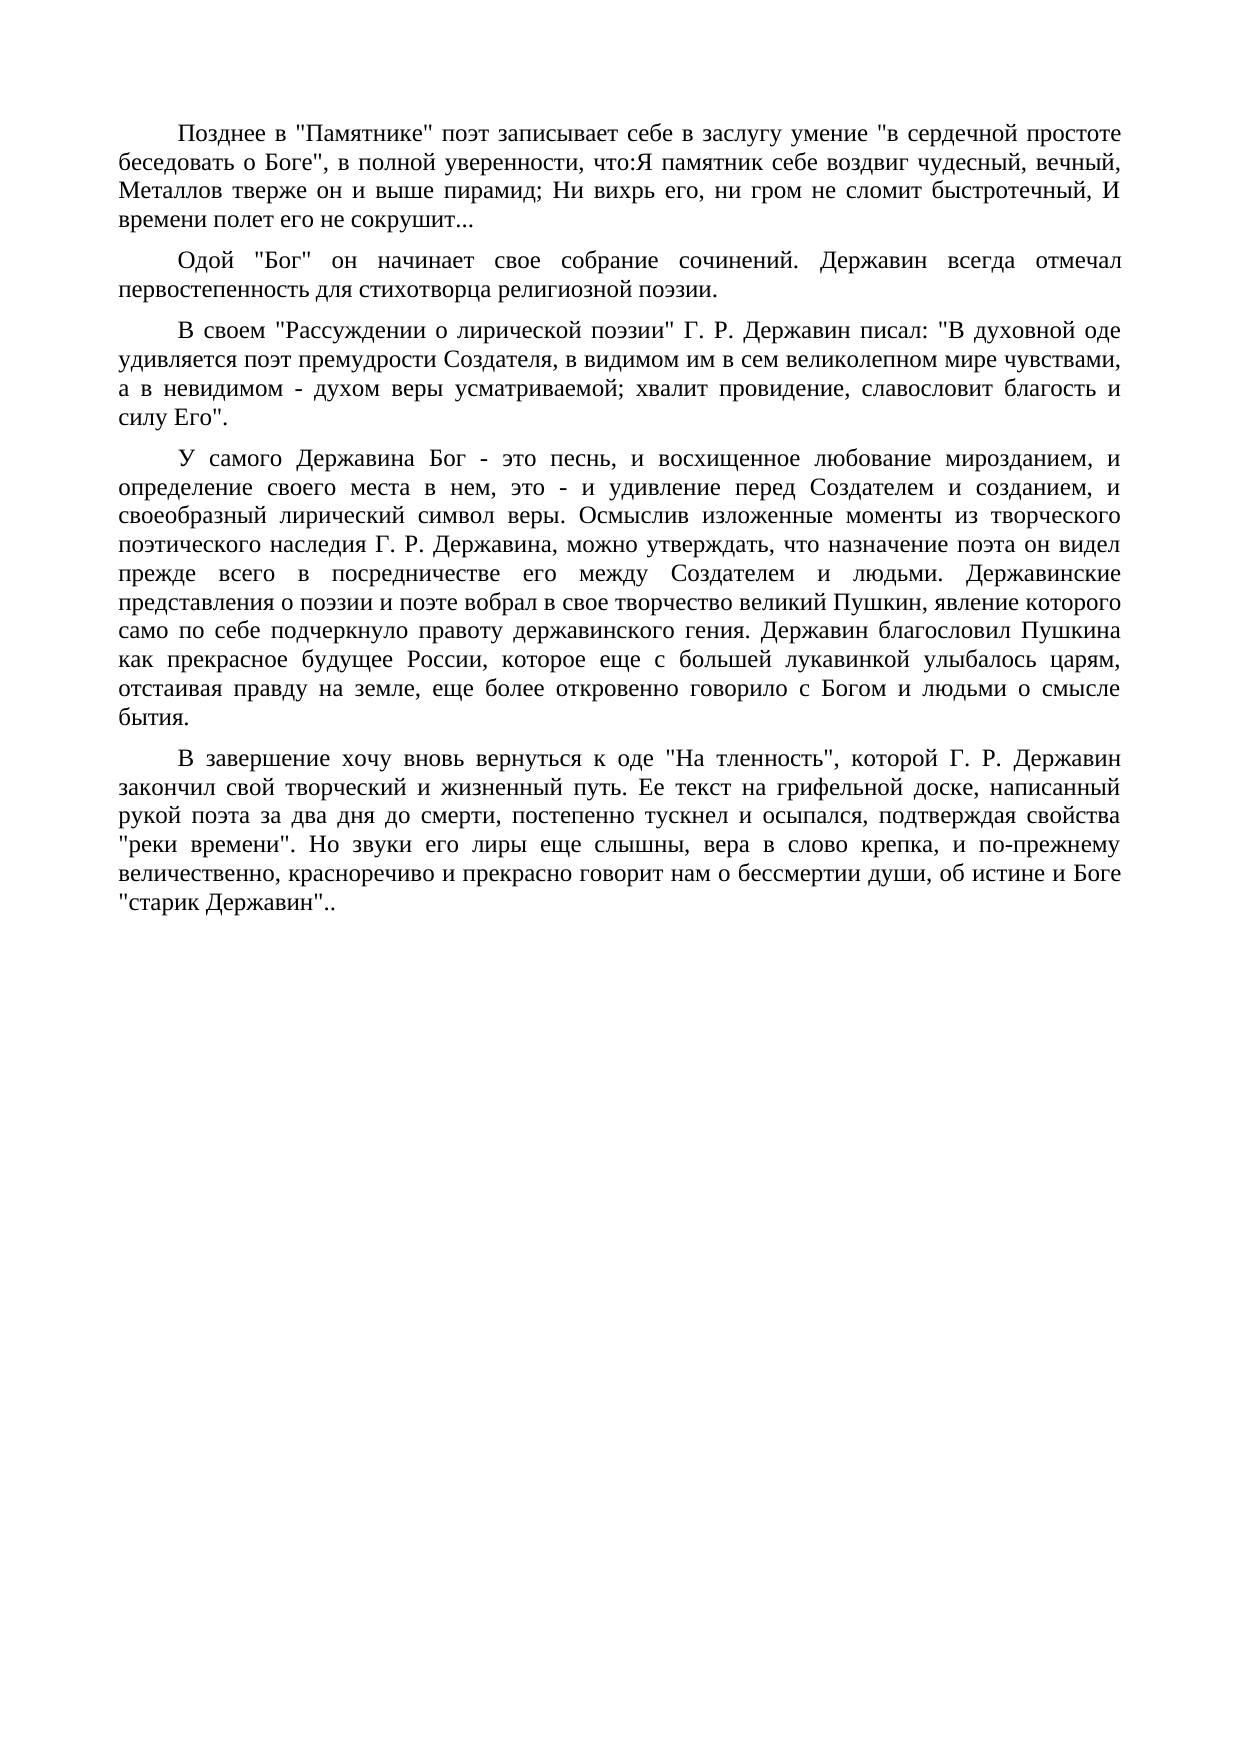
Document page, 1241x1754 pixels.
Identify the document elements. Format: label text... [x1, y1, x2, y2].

text В своем "Рассуждении о лирической поэзии" Г. Р. Державин писал: "В духовной оде удивляется поэт премудрости Создателя, в видимом им в сем великолепном мире чувствами, а в невидимом - духом веры усматриваемой; хвалит провидение, славословит благость и силу Его". [118, 316, 1122, 431]
text У самого Державина Бог - это песнь, и восхищенное любование мирозданием, и определение своего места в нем, это - и удивление перед Создателем и созданием, и своеобразный лирический символ веры. Осмыслив изложенные моменты из творческого поэтического наследия Г. Р. Державина, можно утверждать, что назначение поэта он видел прежде всего в посредничестве его между Создателем и людьми. Державинские представления о поэзии и поэте вобрал в свое творчество великий Пушкин, явление которого само по себе подчеркнуло правоту державинского гения. Державин благословил Пушкина как прекрасное будущее России, которое еще с большей лукавинкой улыбалось царям, отстаивая правду на земле, еще более откровенно говорило с Богом и людьми о смысле бытия. [118, 443, 1122, 731]
text В завершение хочу вновь вернуться к оде "На тленность", которой Г. Р. Державин закончил свой творческий и жизненный путь. Ее текст на грифельной доске, написанный рукой поэта за два дня до смерти, постепенно тускнел и осыпался, подтверждая свойства "реки времени". Но звуки его лиры еще слышны, вера в слово крепка, и по-прежнему величественно, красноречиво и прекрасно говорит нам о бессмертии души, об истине и Боге "старик Державин".. [118, 743, 1122, 916]
text Позднее в "Памятнике" поэт записывает себе в заслугу умение "в сердечной простоте беседовать о Боге", в полной уверенности, что:Я памятник себе воздвиг чудесный, вечный, Металлов тверже он и выше пирамид; Ни вихрь его, ни гром не сломит быстротечный, И времени полет его не сокрушит... [118, 118, 1122, 233]
text Одой "Бог" он начинает свое собрание сочинений. Державин всегда отмечал первостепенность для стихотворца религиозной поэзии. [118, 246, 1122, 303]
